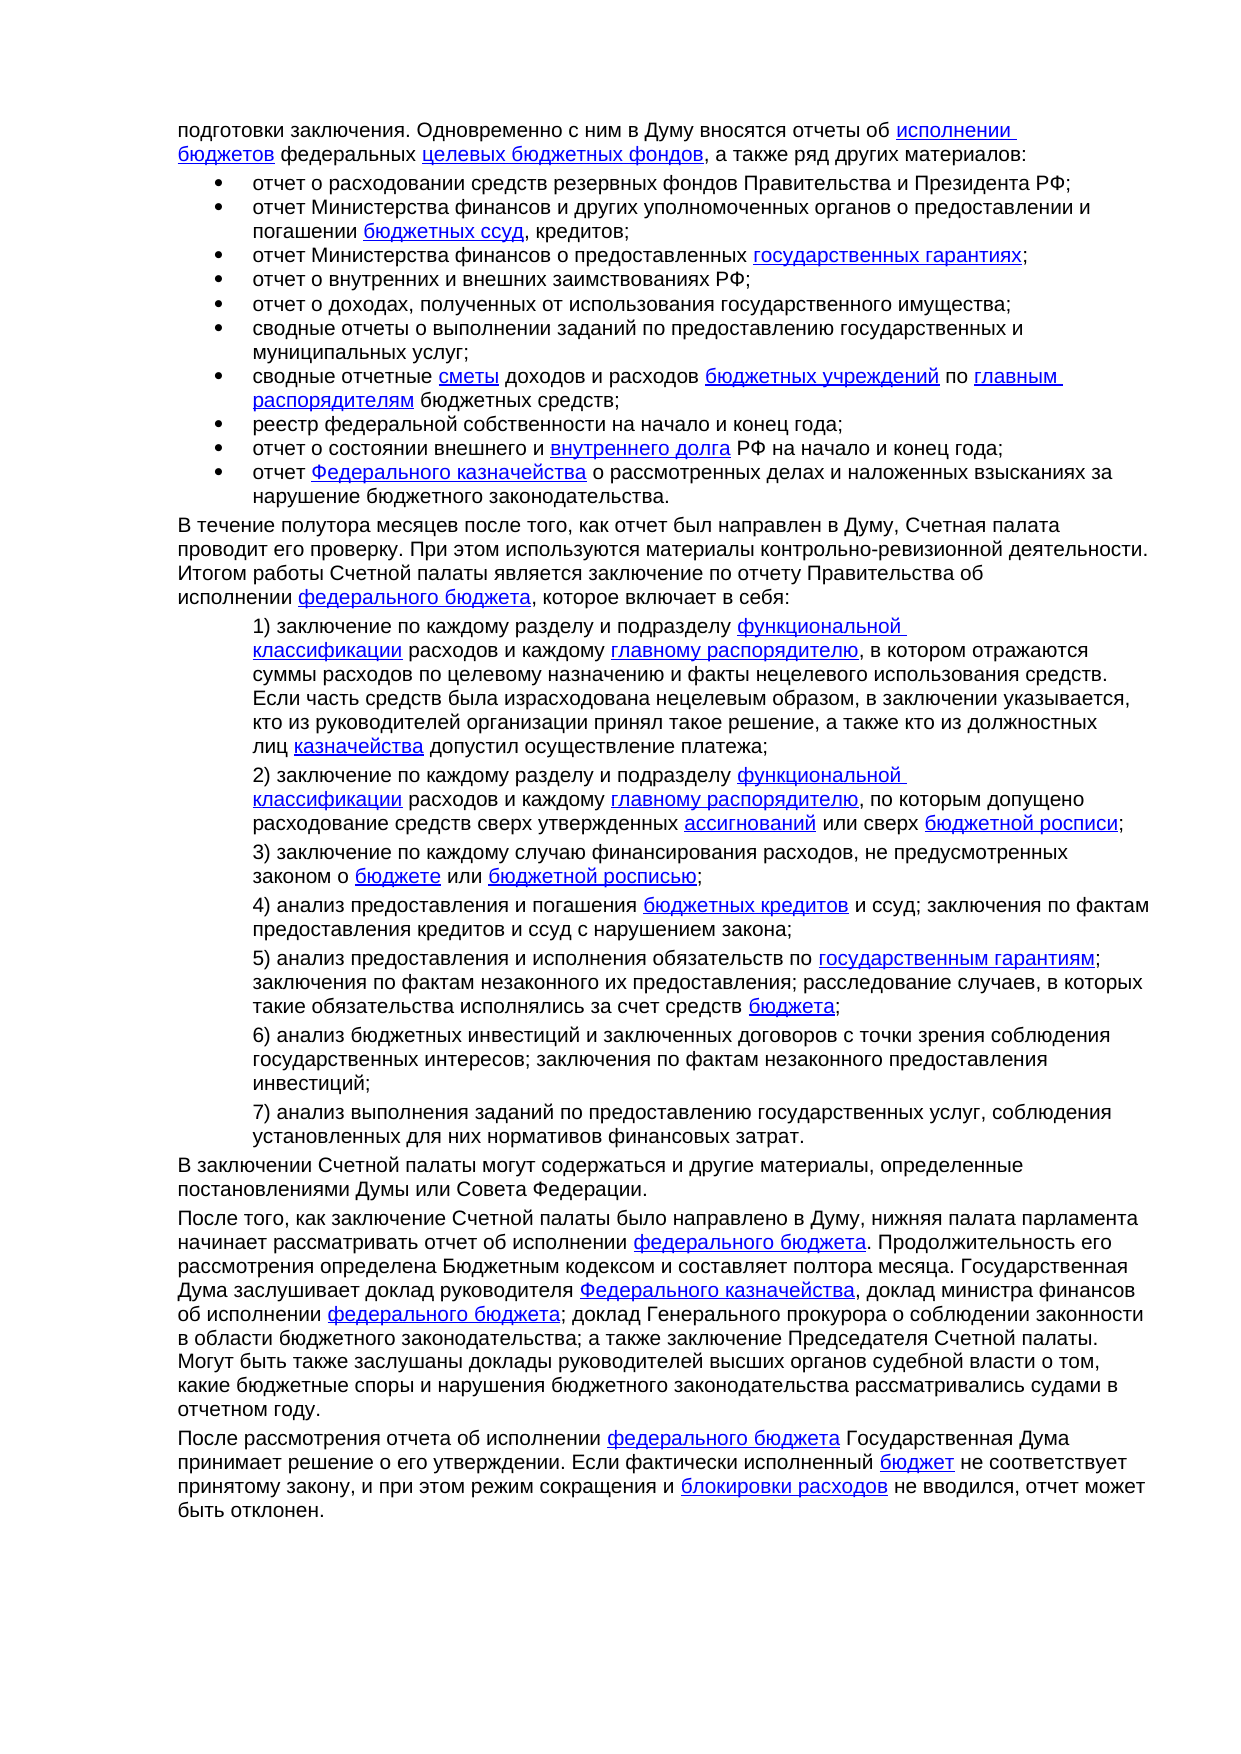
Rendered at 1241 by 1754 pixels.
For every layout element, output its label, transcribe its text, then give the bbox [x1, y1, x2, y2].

text После рассмотрения отчета об исполнении федерального бюджета Государственная Дума принимает решение о его утверждении. Если фактически исполненный бюджет не соответствует принятому закону, и при этом режим сокращения и блокировки расходов не вводился, отчет может быть отклонен. [177, 1426, 1152, 1522]
list отчет о доходах, полученных от использования государственного имущества; [215, 291, 1152, 315]
text После того, как заключение Счетной палаты было направлено в Думу, нижняя палата парламента начинает рассматривать отчет об исполнении федерального бюджета. Продолжительность его рассмотрения определена Бюджетным кодексом и составляет полтора месяца. Государственная Дума заслушивает доклад руководителя Федерального казначейства, доклад министра финансов об исполнении федерального бюджета; доклад Генерального прокурора о соблюдении законности в области бюджетного законодательства; а также заключение Председателя Счетной палаты. Могут быть также заслушаны доклады руководителей высших органов судебной власти о том, какие бюджетные споры и нарушения бюджетного законодательства рассматривались судами в отчетном году. [177, 1206, 1152, 1421]
list отчет о внутренних и внешних заимствованиях РФ; [215, 267, 1152, 291]
list отчет Министерства финансов и других уполномоченных органов о предоставлении и погашении бюджетных ссуд, кредитов; [215, 195, 1152, 243]
list сводные отчетные сметы доходов и расходов бюджетных учреждений по главным распорядителям бюджетных средств; [215, 363, 1152, 411]
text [177, 118, 1152, 166]
text 7) анализ выполнения заданий по предоставлению государственных услуг, соблюдения установленных для них нормативов финансовых затрат. [252, 1099, 1152, 1147]
text 1) заключение по каждому разделу и подразделу функциональной классификации расходов и каждому главному распорядителю, в котором отражаются суммы расходов по целевому назначению и факты нецелевого использования средств. Если часть средств была израсходована нецелевым образом, в заключении указывается, кто из руководителей организации принял такое решение, а также кто из должностных лиц казначейства допустил осуществление платежа; [252, 614, 1152, 757]
list реестр федеральной собственности на начало и конец года; [215, 411, 1152, 436]
text В заключении Счетной палаты могут содержаться и другие материалы, определенные постановлениями Думы или Совета Федерации. [177, 1152, 1152, 1200]
list сводные отчеты о выполнении заданий по предоставлению государственных и муниципальных услуг; [215, 315, 1152, 363]
list отчет Федерального казначейства о рассмотренных делах и наложенных взысканиях за нарушение бюджетного законодательства. [215, 459, 1152, 508]
list отчет Министерства финансов о предоставленных государственных гарантиях; [215, 243, 1152, 267]
text 3) заключение по каждому случаю финансирования расходов, не предусмотренных законом о бюджете или бюджетной росписью; [252, 839, 1152, 887]
text 2) заключение по каждому разделу и подразделу функциональной классификации расходов и каждому главному распорядителю, по которым допущено расходование средств сверх утвержденных ассигнований или сверх бюджетной росписи; [252, 762, 1152, 834]
text 4) анализ предоставления и погашения бюджетных кредитов и ссуд; заключения по фактам предоставления кредитов и ссуд с нарушением закона; [252, 892, 1152, 940]
text 6) анализ бюджетных инвестиций и заключенных договоров с точки зрения соблюдения государственных интересов; заключения по фактам незаконного предоставления инвестиций; [252, 1022, 1152, 1094]
text 5) анализ предоставления и исполнения обязательств по государственным гарантиям; заключения по фактам незаконного их предоставления; расследование случаев, в которых такие обязательства исполнялись за счет средств бюджета; [252, 946, 1152, 1017]
text В течение полутора месяцев после того, как отчет был направлен в Думу, Счетная палата проводит его проверку. При этом используются материалы контрольно-ревизионной деятельности. Итогом работы Счетной палаты является заключение по отчету Правительства об исполнении федерального бюджета, которое включает в себя: [177, 513, 1152, 608]
list отчет о расходовании средств резервных фондов Правительства и Президента РФ; [215, 171, 1152, 195]
list отчет о состоянии внешнего и внутреннего долга РФ на начало и конец года; [215, 436, 1152, 459]
